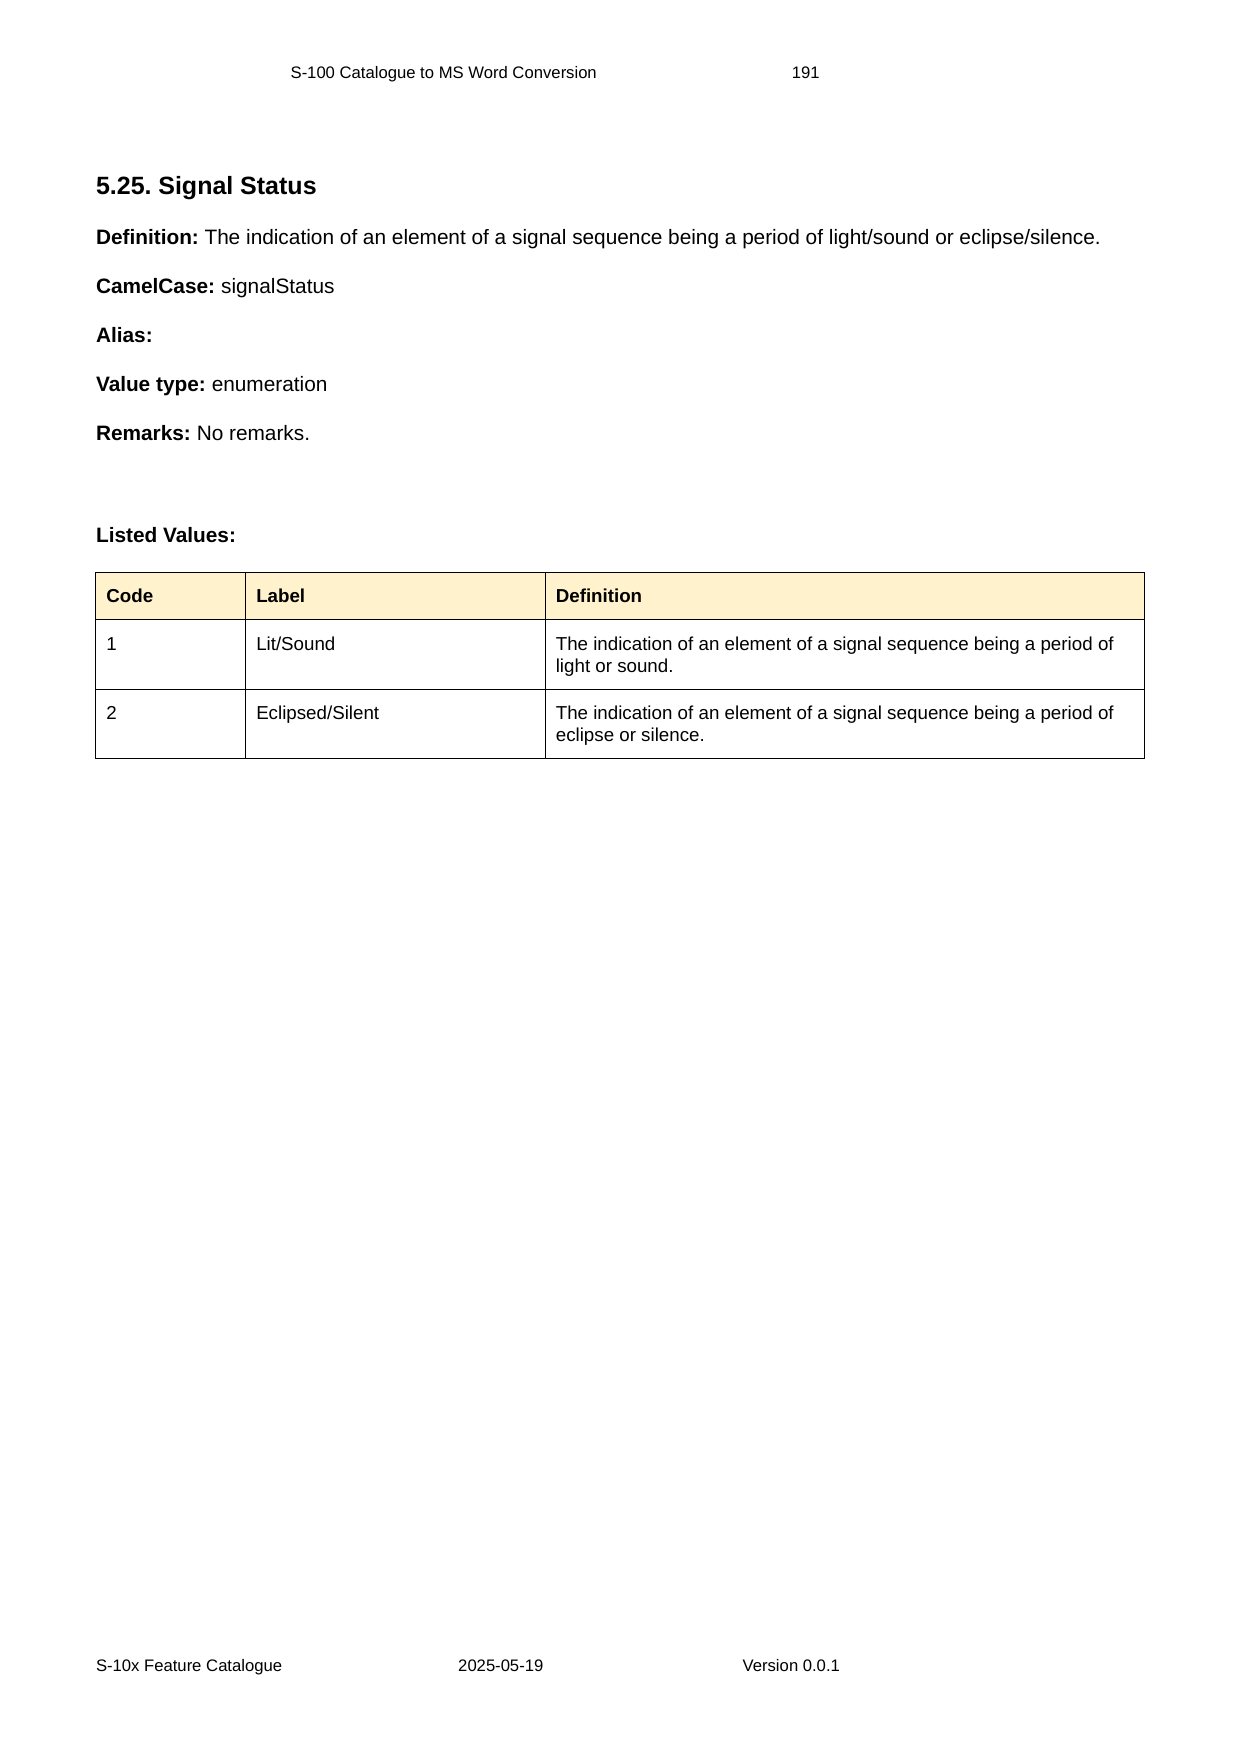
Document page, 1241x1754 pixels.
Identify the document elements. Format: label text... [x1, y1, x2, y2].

text CamelCase: signalStatus [96, 273, 1144, 297]
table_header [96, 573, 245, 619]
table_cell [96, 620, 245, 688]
text Value type: enumeration [96, 371, 1144, 395]
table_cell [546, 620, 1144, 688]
text Alias: [96, 322, 1144, 346]
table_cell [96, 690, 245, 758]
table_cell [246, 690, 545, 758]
text Definition: The indication of an element of a signal sequence being a period of light/sound or eclipse/silence. [96, 224, 1144, 248]
text Remarks: No remarks. [96, 420, 1144, 444]
text Listed Values: [96, 523, 1144, 547]
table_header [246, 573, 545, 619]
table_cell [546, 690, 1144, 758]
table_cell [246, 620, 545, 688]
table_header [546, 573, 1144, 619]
text 5.25. Signal Status [96, 171, 1144, 199]
